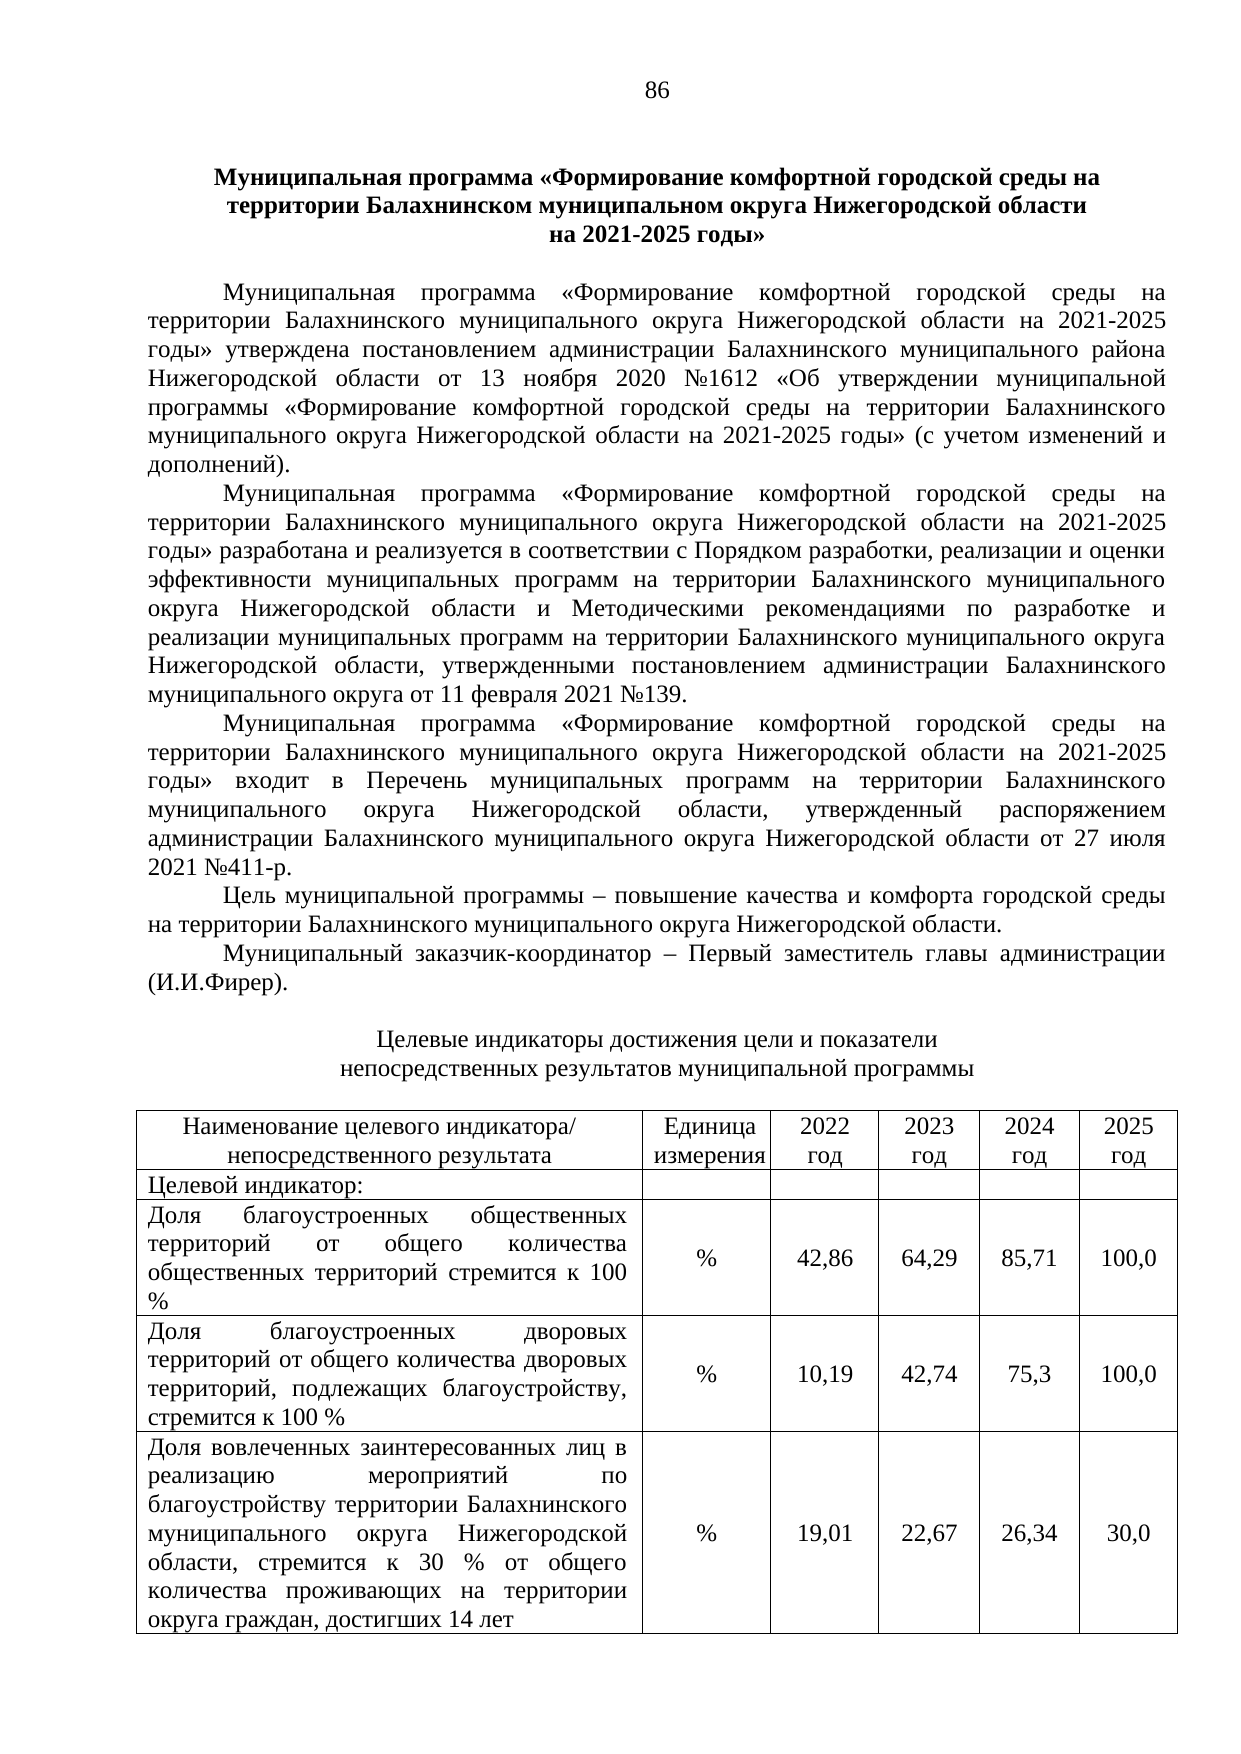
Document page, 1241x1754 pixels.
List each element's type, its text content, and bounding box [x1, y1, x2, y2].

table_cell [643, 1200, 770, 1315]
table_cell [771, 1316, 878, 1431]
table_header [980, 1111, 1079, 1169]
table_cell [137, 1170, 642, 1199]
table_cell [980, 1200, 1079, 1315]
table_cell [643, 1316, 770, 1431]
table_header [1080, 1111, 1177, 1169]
text Целевые индикаторы достижения цели и показатели [148, 1024, 1166, 1053]
text Муниципальный заказчик-координатор – Первый заместитель главы администрации (И.И.Фирер). [148, 938, 1166, 995]
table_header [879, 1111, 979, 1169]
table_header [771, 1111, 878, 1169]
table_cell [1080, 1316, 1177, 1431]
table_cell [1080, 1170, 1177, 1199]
text непосредственных результатов муниципальной программы [148, 1053, 1166, 1082]
text Цель муниципальной программы – повышение качества и комфорта городской среды на территории Балахнинского муниципального округа Нижегородской области. [148, 880, 1166, 938]
text Муниципальная программа «Формирование комфортной городской среды на территории Балахнинском муниципальном округа Нижегородской области [148, 162, 1166, 219]
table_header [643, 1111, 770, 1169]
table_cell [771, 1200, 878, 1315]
text на 2021-2025 годы» [148, 219, 1166, 248]
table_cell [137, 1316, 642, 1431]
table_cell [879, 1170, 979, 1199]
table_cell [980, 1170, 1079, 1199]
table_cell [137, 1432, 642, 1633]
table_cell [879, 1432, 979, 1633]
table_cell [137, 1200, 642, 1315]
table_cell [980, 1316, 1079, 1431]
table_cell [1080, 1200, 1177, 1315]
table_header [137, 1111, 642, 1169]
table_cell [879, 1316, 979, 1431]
text Муниципальная программа «Формирование комфортной городской среды на территории Балахнинского муниципального округа Нижегородской области на 2021-2025 годы» разработана и реализуется в соответствии с Порядком разработки, реализации и оценки эффективности муниципальных программ на территории Балахнинского муниципального округа Нижегородской области и Методическими рекомендациями по разработке и реализации муниципальных программ на территории Балахнинского муниципального округа Нижегородской области, утвержденными постановлением администрации Балахнинского муниципального округа от 11 февраля 2021 №139. [148, 478, 1166, 708]
text Муниципальная программа «Формирование комфортной городской среды на территории Балахнинского муниципального округа Нижегородской области на 2021-2025 годы» утверждена постановлением администрации Балахнинского муниципального района Нижегородской области от 13 ноября 2020 №1612 «Об утверждении муниципальной программы «Формирование комфортной городской среды на территории Балахнинского муниципального округа Нижегородской области на 2021-2025 годы» (с учетом изменений и дополнений). [148, 277, 1166, 478]
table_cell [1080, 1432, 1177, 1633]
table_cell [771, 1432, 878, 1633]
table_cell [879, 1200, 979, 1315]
text Муниципальная программа «Формирование комфортной городской среды на территории Балахнинского муниципального округа Нижегородской области на 2021-2025 годы» входит в Перечень муниципальных программ на территории Балахнинского муниципального округа Нижегородской области, утвержденный распоряжением администрации Балахнинского муниципального округа Нижегородской области от 27 июля 2021 №411-р. [148, 708, 1166, 880]
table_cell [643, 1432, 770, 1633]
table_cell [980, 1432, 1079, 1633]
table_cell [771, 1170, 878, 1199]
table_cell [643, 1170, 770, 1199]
